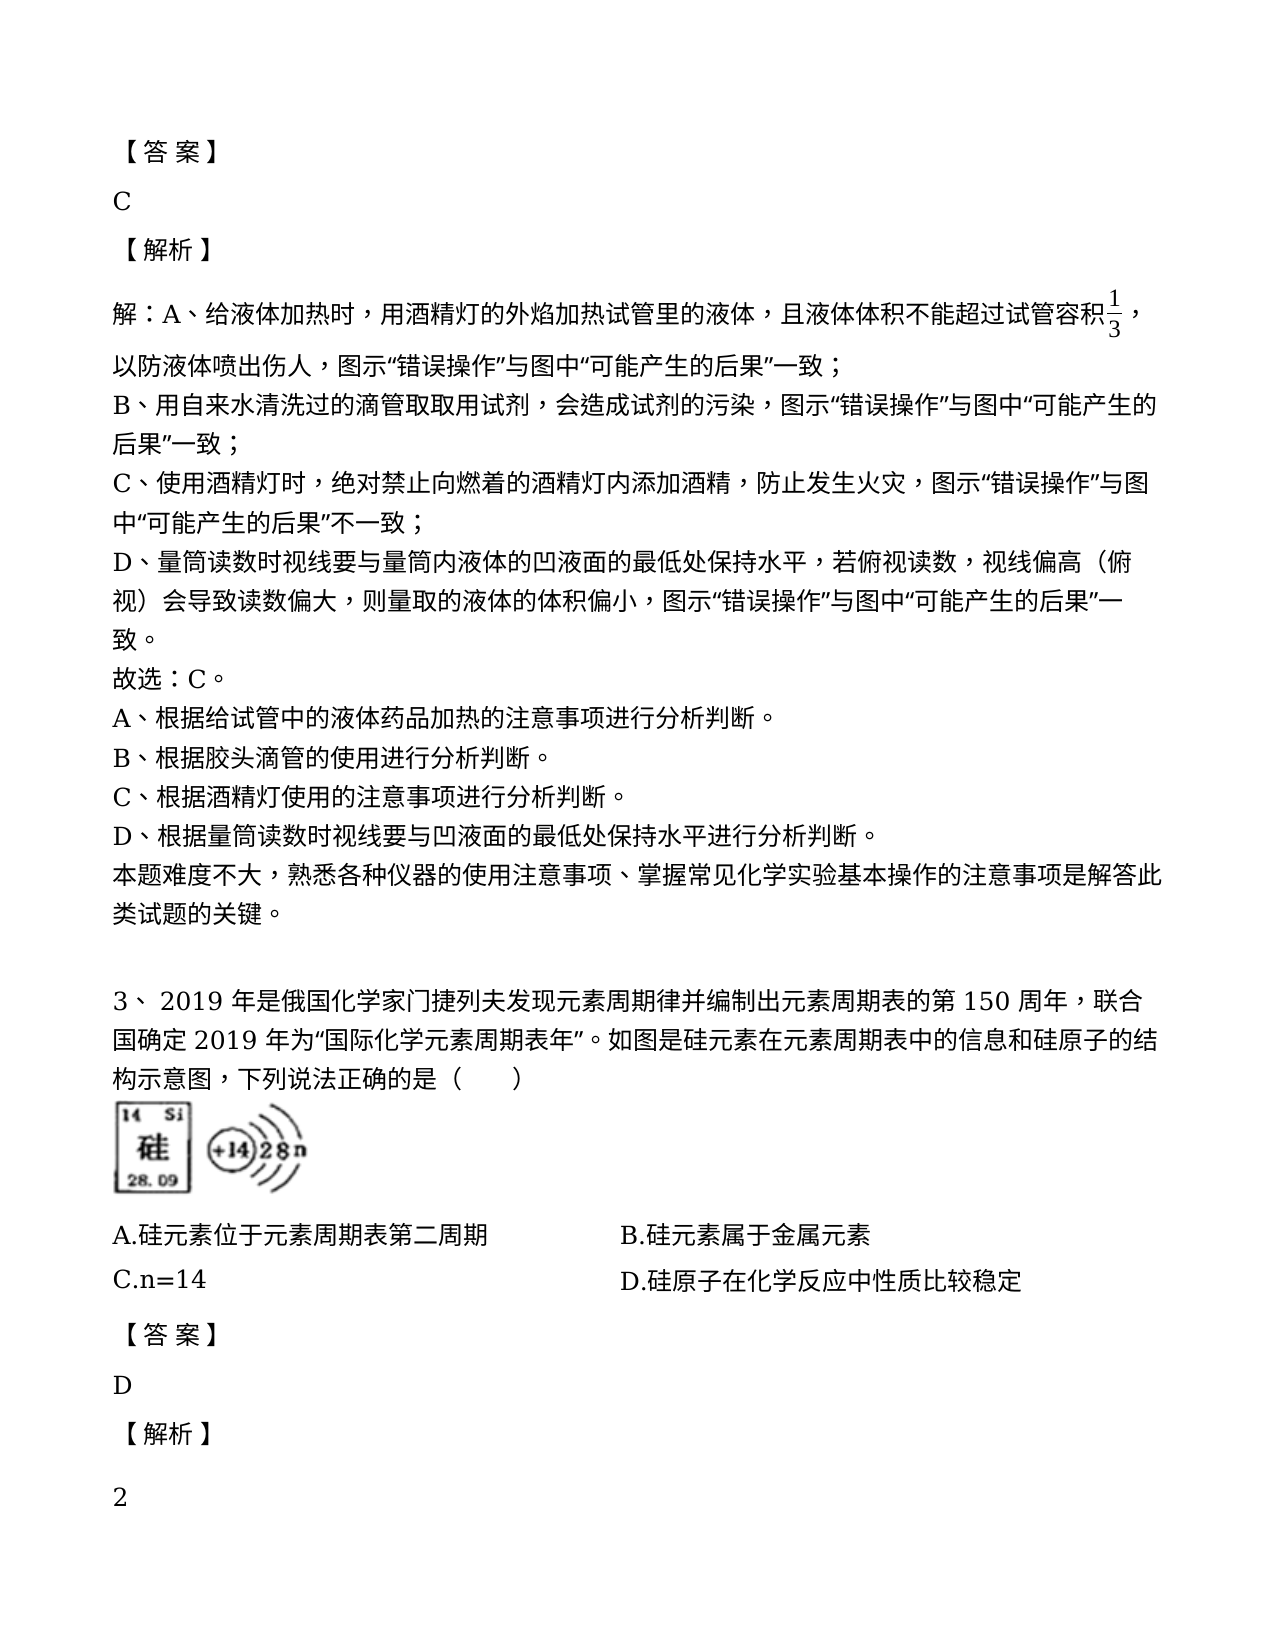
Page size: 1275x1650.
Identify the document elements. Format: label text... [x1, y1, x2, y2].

text C [112, 186, 1163, 216]
text 【 解析 】 [112, 1417, 1163, 1451]
text 【 解析 】 [112, 233, 1163, 267]
text 【 答 案 】 [112, 1318, 1163, 1352]
text 3、 2019 年是俄国化学家门捷列夫发现元素周期律并编制出元素周期表的第 150 周年，联合国确定 2019 年为“国际化学元素周期表年”。如图是硅元素在元素周期表中的信息和硅原子的结构示意图，下列说法正确的是（ ） [112, 949, 1163, 1197]
table_cell D.硅原子在化学反应中性质比较稳定 [620, 1260, 1163, 1306]
table_header A.硅元素位于元素周期表第二周期 [112, 1214, 619, 1260]
picture [112, 1100, 308, 1197]
text 【 答 案 】 [112, 134, 1163, 168]
text 解：A、给液体加热时，用酒精灯的外焰加热试管里的液体，且液体体积不能超过试管容积，以防液体喷出伤人，图示“错误操作”与图中“可能产生的后果”一致； B、用自来水清洗过的滴管取取用试剂，会造成试剂的污染，图示“错误操作”与图中“可能产生的后果”一致； C、使用酒精灯时，绝对禁止向燃着的酒精灯内添加酒精，防止发生火灾，图示“错误操作”与图中“可能产生的后果”不一致； D、量筒读数时视线要与量筒内液体的凹液面的最低处保持水平，若俯视读数，视线偏高（俯视）会导致读数偏大，则量取的液体的体积偏小，图示“错误操作”与图中“可能产生的后果”一致。 故选：C。 A、根据给试管中的液体药品加热的注意事项进行分析判断。 B、根据胶头滴管的使用进行分析判断。 C、根据酒精灯使用的注意事项进行分析判断。 D、根据量筒读数时视线要与凹液面的最低处保持水平进行分析判断。 本题难度不大，熟悉各种仪器的使用注意事项、掌握常见化学实验基本操作的注意事项是解答此类试题的关键。 [112, 284, 1163, 931]
table_cell C.n=14 [112, 1260, 619, 1306]
table_header B.硅元素属于金属元素 [620, 1214, 1163, 1260]
text D [112, 1370, 1163, 1400]
